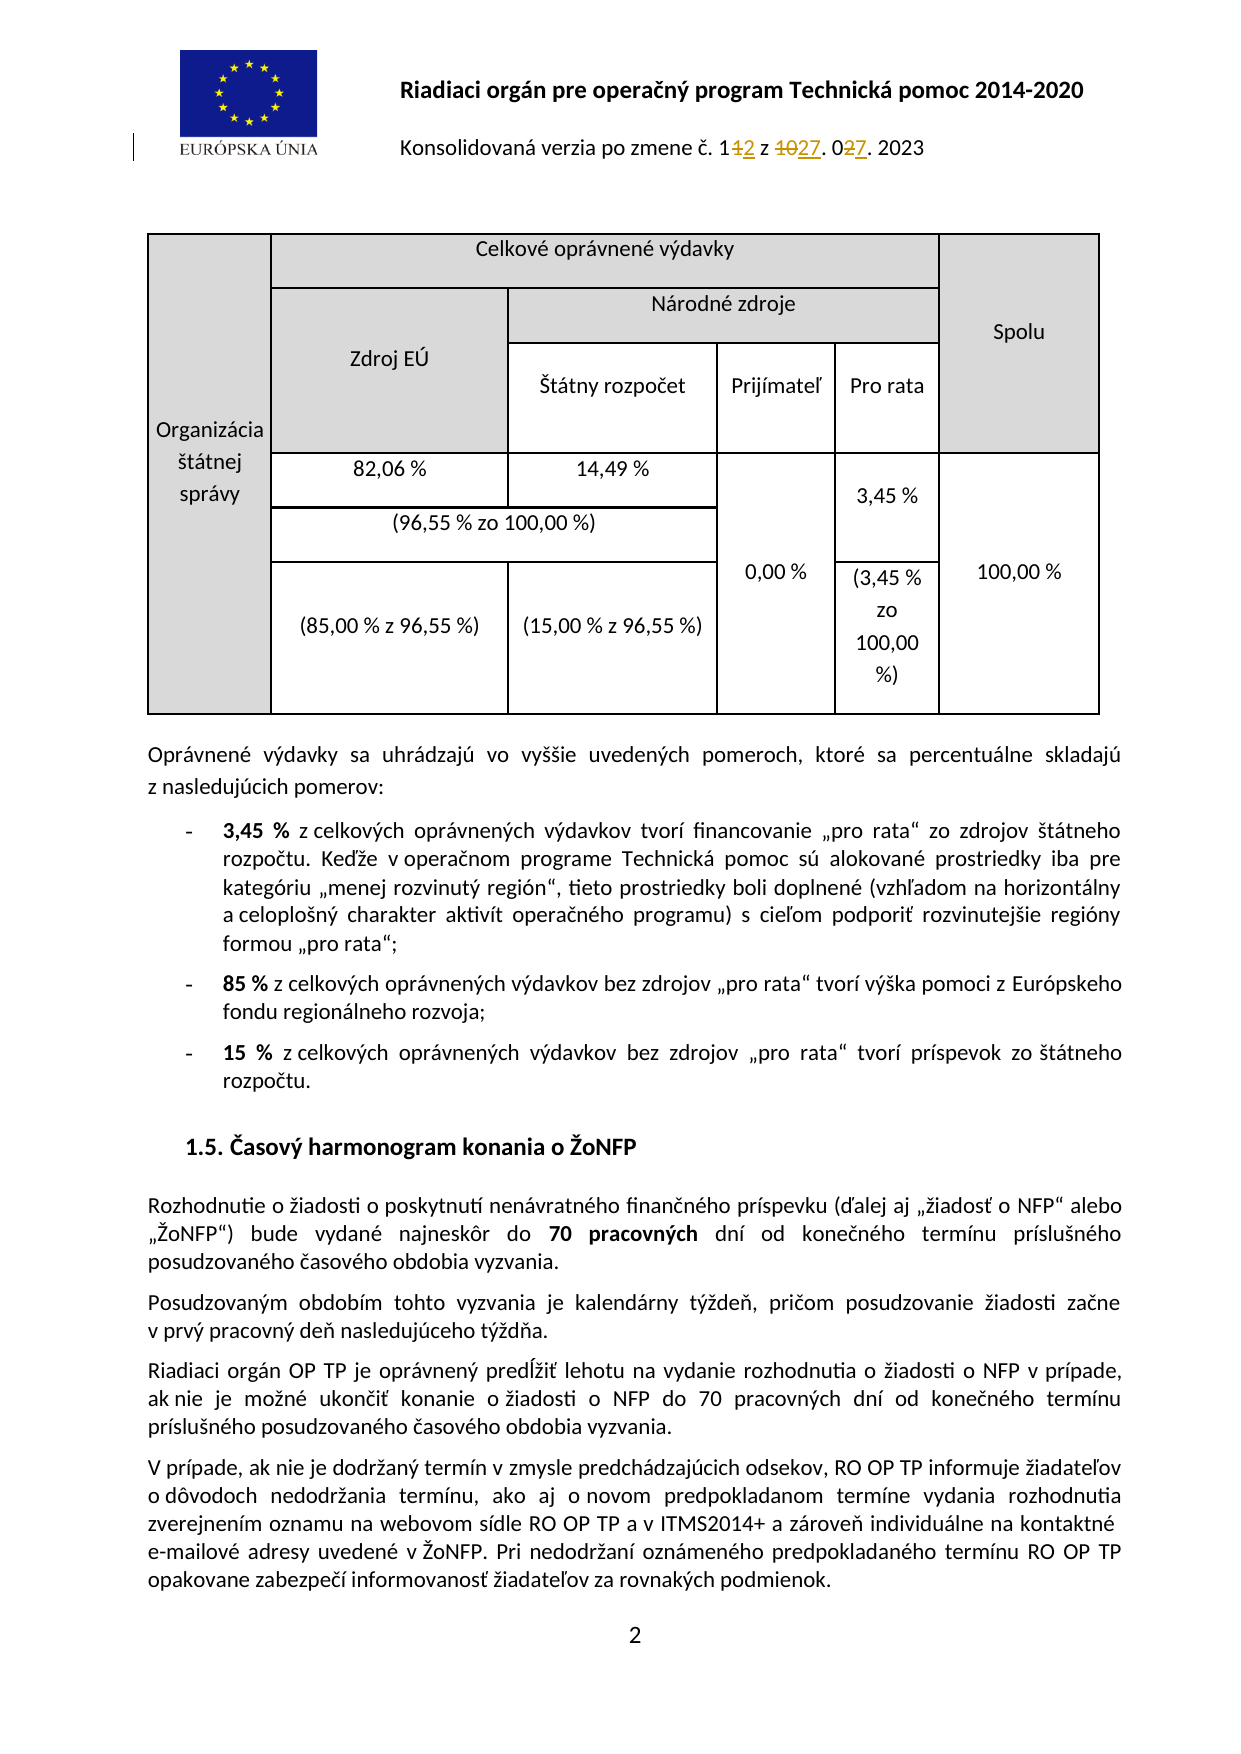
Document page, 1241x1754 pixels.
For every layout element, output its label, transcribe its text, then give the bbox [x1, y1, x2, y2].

table_cell 100,00 % [940, 454, 1098, 713]
table_cell Národné zdroje [509, 289, 938, 342]
list 3,45 % z celkových oprávnených výdavkov tvorí financovanie „pro rata“ zo zdrojov štátneho rozpočtu. Keďže v operačnom programe Technická pomoc sú alokované prostriedky iba pre kategóriu „menej rozvinutý región“, tieto prostriedky boli doplnené (vzhľadom na horizontálny a celoplošný charakter aktivít operačného programu) s cieľom podporiť rozvinutejšie regióny formou „pro rata“; [185, 817, 1122, 957]
table_header Organizácia štátnej správy [149, 235, 270, 713]
text V prípade, ak nie je dodržaný termín v zmysle predchádzajúcich odsekov, RO OP TP informuje žiadateľov o dôvodoch nedodržania termínu, ako aj o novom predpokladanom termíne vydania rozhodnutia zverejnením oznamu na webovom sídle RO OP TP a v ITMS2014+ a zároveň individuálne na kontaktné e-mailové adresy uvedené v ŽoNFP. Pri nedodržaní oznámeného predpokladaného termínu RO OP TP opakovane zabezpečí informovanosť žiadateľov za rovnakých podmienok. [148, 1453, 1122, 1593]
table_cell Štátny rozpočet [509, 344, 716, 452]
table_cell Prijímateľ [718, 344, 834, 452]
table_cell Pro rata [836, 344, 938, 452]
table_cell 0,00 % [718, 454, 834, 713]
text Posudzovaným obdobím tohto vyzvania je kalendárny týždeň, pričom posudzovanie žiadosti začne v prvý pracovný deň nasledujúceho týždňa. [148, 1288, 1122, 1344]
text Rozhodnutie o žiadosti o poskytnutí nenávratného finančného príspevku (ďalej aj „žiadosť o NFP“ alebo „ŽoNFP“) bude vydané najneskôr do 70 pracovných dní od konečného termínu príslušného posudzovaného časového obdobia vyzvania. [148, 1191, 1122, 1275]
table_cell (3,45 % zo 100,00 %) [836, 563, 938, 713]
table_cell (15,00 % z 96,55 %) [509, 563, 716, 713]
picture [179, 50, 318, 155]
table_header Celkové oprávnené výdavky [272, 235, 938, 287]
table_cell (96,55 % zo 100,00 %) [272, 509, 716, 561]
table_cell (85,00 % z 96,55 %) [272, 563, 507, 713]
table_cell Zdroj EÚ [272, 289, 507, 452]
text Oprávnené výdavky sa uhrádzajú vo vyššie uvedených pomeroch, ktoré sa percentuálne skladajú z nasledujúcich pomerov: [148, 740, 1122, 800]
list 15 % z celkových oprávnených výdavkov bez zdrojov „pro rata“ tvorí príspevok zo štátneho rozpočtu. [185, 1038, 1122, 1094]
list 85 % z celkových oprávnených výdavkov bez zdrojov „pro rata“ tvorí výška pomoci z Európskeho fondu regionálneho rozvoja; [185, 969, 1122, 1025]
table_cell 14,49 % [509, 454, 716, 506]
table_header Spolu [940, 235, 1098, 452]
table_cell 82,06 % [272, 454, 507, 506]
text Riadiaci orgán OP TP je oprávnený predĺžiť lehotu na vydanie rozhodnutia o žiadosti o NFP v prípade, ak nie je možné ukončiť konanie o žiadosti o NFP do 70 pracovných dní od konečného termínu príslušného posudzovaného časového obdobia vyzvania. [148, 1356, 1122, 1440]
table_cell 3,45 % [836, 454, 938, 561]
list Časový harmonogram konania o ŽoNFP [185, 1131, 1122, 1162]
